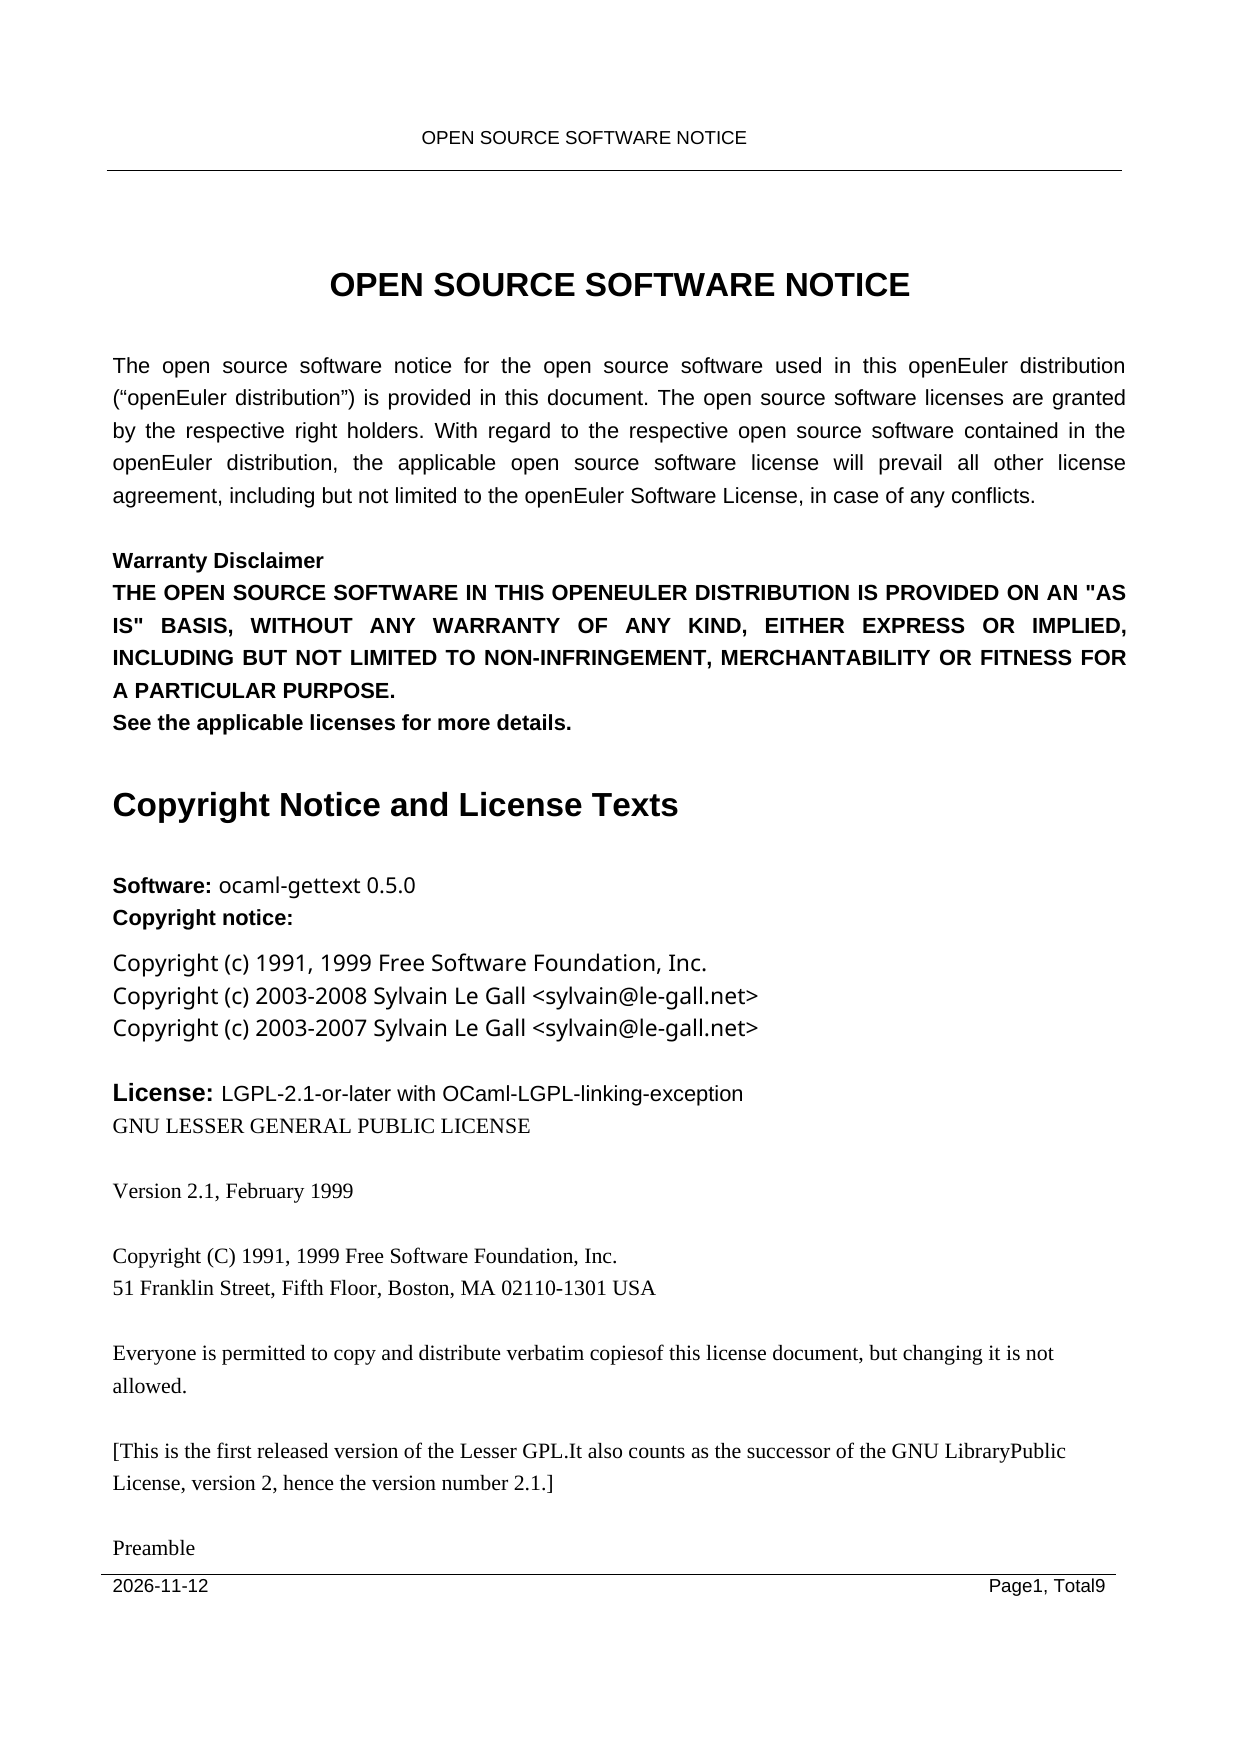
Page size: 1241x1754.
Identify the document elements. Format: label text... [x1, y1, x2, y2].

text The open source software notice for the open source software used in this openEuler distribution (“openEuler distribution”) is provided in this document. The open source software licenses are granted by the respective right holders. With regard to the respective open source software contained in the openEuler distribution, the applicable open source software license will prevail all other license agreement, including but not limited to the openEuler Software License, in case of any conflicts. [112, 349, 1128, 511]
text [This is the first released version of the Lesser GPL.It also counts as the successor of the GNU LibraryPublic License, version 2, hence the version number 2.1.] [112, 1434, 1128, 1499]
text Copyright (C) 1991, 1999 Free Software Foundation, Inc. [112, 1239, 1128, 1272]
text THE OPEN SOURCE SOFTWARE IN THIS OPENEULER DISTRIBUTION IS PROVIDED ON AN "AS IS" BASIS, WITHOUT ANY WARRANTY OF ANY KIND, EITHER EXPRESS OR IMPLIED, INCLUDING BUT NOT LIMITED TO NON-INFRINGEMENT, MERCHANTABILITY OR FITNESS FOR A PARTICULAR PURPOSE. See the applicable licenses for more details. [112, 576, 1128, 739]
text 51 Franklin Street, Fifth Floor, Boston, MA 02110-1301 USA [112, 1272, 1128, 1304]
title Software: ocaml-gettext 0.5.0 [112, 869, 1128, 901]
text GNU LESSER GENERAL PUBLIC LICENSE [112, 1109, 1128, 1142]
text Copyright Notice and License Texts [112, 771, 1128, 836]
text OPEN SOURCE SOFTWARE NOTICE [112, 251, 1128, 316]
text Everyone is permitted to copy and distribute verbatim copiesof this license document, but changing it is not allowed. [112, 1337, 1128, 1402]
text License: LGPL-2.1-or-later with OCaml-LGPL-linking-exception [112, 1077, 1128, 1109]
text Preamble [112, 1532, 1128, 1564]
text Version 2.1, February 1999 [112, 1174, 1128, 1207]
text Warranty Disclaimer [112, 544, 1128, 576]
text Copyright (c) 1991, 1999 Free Software Foundation, Inc. Copyright (c) 2003-2008 Sylvain Le Gall <sylvain@le-gall.net> Copyright (c) 2003-2007 Sylvain Le Gall <sylvain@le-gall.net> [112, 947, 1128, 1077]
text Copyright notice: [112, 901, 1128, 934]
